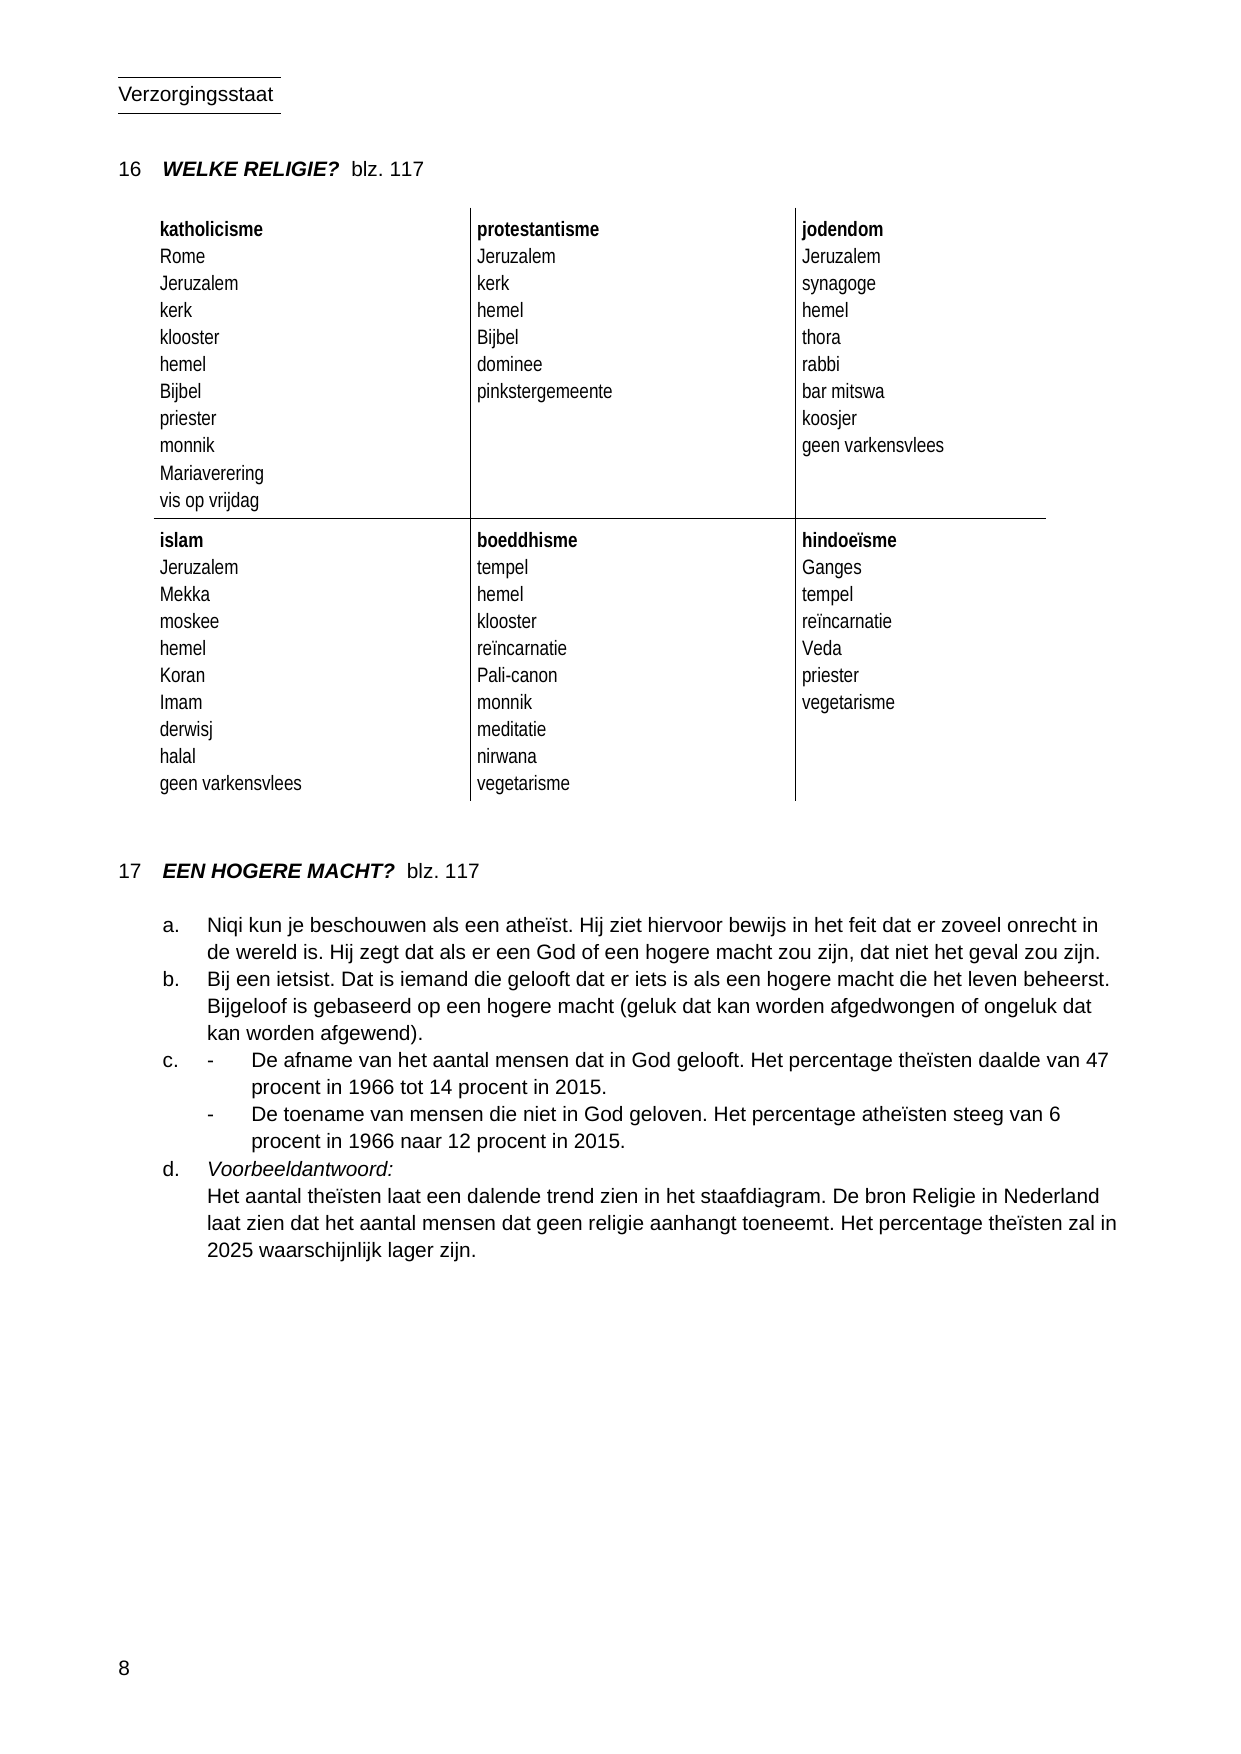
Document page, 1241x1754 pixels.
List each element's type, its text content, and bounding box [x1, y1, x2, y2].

table_cell hindoeïsme Ganges tempel reïncarnatie Veda priester vegetarisme [796, 519, 1046, 801]
text 17 EEN HOGERE MACHT? blz. 117 [118, 855, 1122, 882]
table_cell boeddhisme tempel hemel klooster reïncarnatie Pali-canon monnik meditatie nirwana vegetarisme [471, 519, 795, 801]
text 16 WELKE RELIGIE? blz. 117 [118, 153, 1122, 181]
table_cell islam Jeruzalem Mekka moskee hemel Koran Imam derwisj halal geen varkensvlees [154, 519, 470, 801]
text c. - De afname van het aantal mensen dat in God gelooft. Het percentage theïsten daalde van 47 procent in 1966 tot 14 procent in 2015. [162, 1045, 1122, 1099]
table_header protestantisme Jeruzalem kerk hemel Bijbel dominee pinkstergemeente [471, 208, 795, 517]
table_header jodendom Jeruzalem synagoge hemel thora rabbi bar mitswa koosjer geen varkensvlees [796, 208, 1046, 517]
text a. Niqi kun je beschouwen als een atheïst. Hij ziet hiervoor bewijs in het feit dat er zoveel onrecht in de wereld is. Hij zegt dat als er een God of een hogere macht zou zijn, dat niet het geval zou zijn. [162, 909, 1122, 964]
text - De toename van mensen die niet in God geloven. Het percentage atheïsten steeg van 6 procent in 1966 naar 12 procent in 2015. [207, 1099, 1122, 1153]
table_header katholicisme Rome Jeruzalem kerk klooster hemel Bijbel priester monnik Mariaverering vis op vrijdag [154, 208, 470, 517]
text d. Voorbeeldantwoord: [162, 1153, 1122, 1180]
text Het aantal theïsten laat een dalende trend zien in het staafdiagram. De bron Religie in Nederland laat zien dat het aantal mensen dat geen religie aanhangt toeneemt. Het percentage theïsten zal in 2025 waarschijnlijk lager zijn. [207, 1180, 1122, 1262]
text b. Bij een ietsist. Dat is iemand die gelooft dat er iets is als een hogere macht die het leven beheerst. Bijgeloof is gebaseerd op een hogere macht (geluk dat kan worden afgedwongen of ongeluk dat kan worden afgewend). [162, 964, 1122, 1045]
